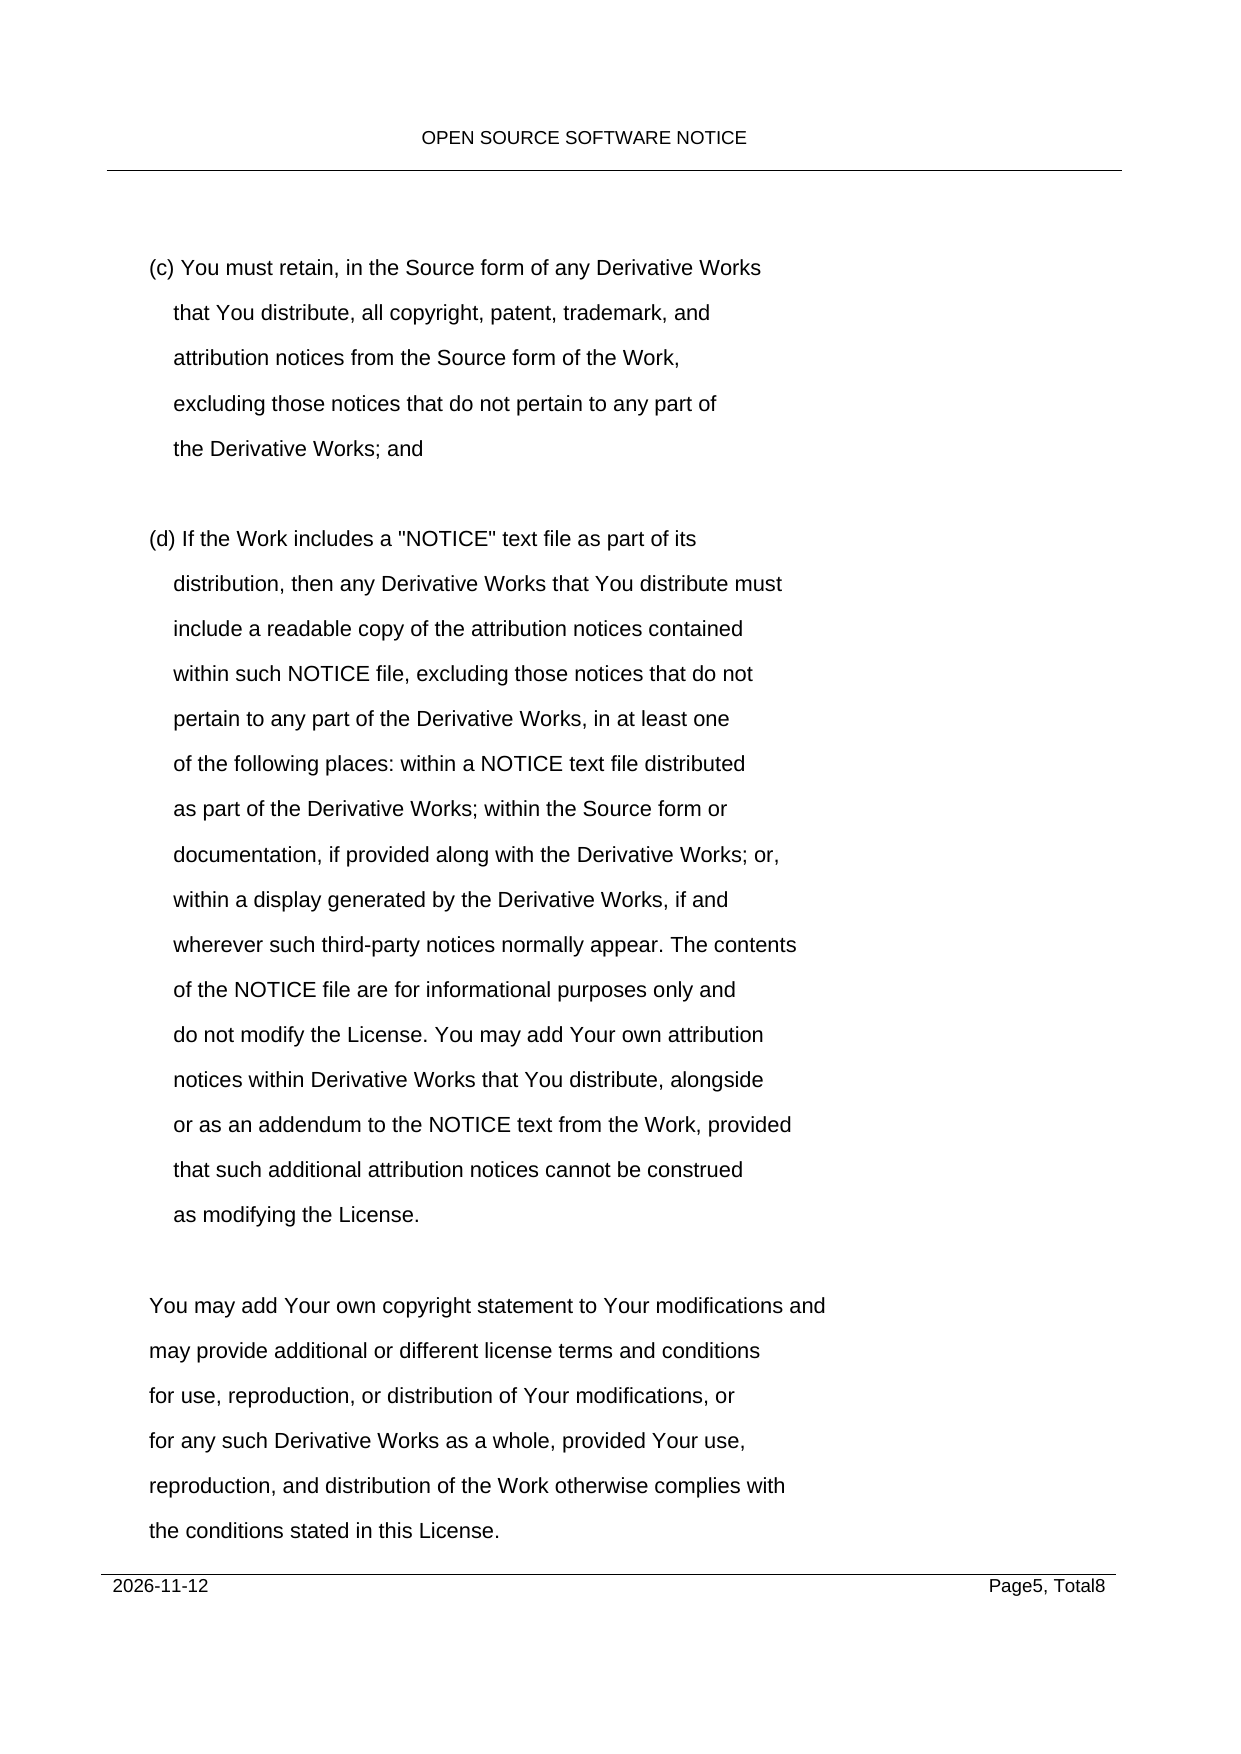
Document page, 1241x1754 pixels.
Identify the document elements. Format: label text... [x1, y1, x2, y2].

text for use, reproduction, or distribution of Your modifications, or [112, 1379, 1128, 1412]
text within a display generated by the Derivative Works, if and [112, 883, 1128, 915]
text may provide additional or different license terms and conditions [112, 1334, 1128, 1366]
text include a readable copy of the attribution notices contained [112, 612, 1128, 645]
text or as an addendum to the NOTICE text from the Work, provided [112, 1108, 1128, 1141]
text of the following places: within a NOTICE text file distributed [112, 748, 1128, 780]
text (c) You must retain, in the Source form of any Derivative Works [112, 251, 1128, 284]
text within such NOTICE file, excluding those notices that do not [112, 657, 1128, 690]
text the conditions stated in this License. [112, 1514, 1128, 1547]
text as modifying the License. [112, 1199, 1128, 1231]
text that such additional attribution notices cannot be construed [112, 1153, 1128, 1186]
text do not modify the License. You may add Your own attribution [112, 1018, 1128, 1051]
text You may add Your own copyright statement to Your modifications and [112, 1289, 1128, 1321]
text documentation, if provided along with the Derivative Works; or, [112, 838, 1128, 870]
text notices within Derivative Works that You distribute, alongside [112, 1063, 1128, 1096]
text excluding those notices that do not pertain to any part of [112, 387, 1128, 419]
text wherever such third-party notices normally appear. The contents [112, 928, 1128, 961]
text attribution notices from the Source form of the Work, [112, 342, 1128, 374]
text (d) If the Work includes a "NOTICE" text file as part of its [112, 522, 1128, 554]
text as part of the Derivative Works; within the Source form or [112, 793, 1128, 825]
text of the NOTICE file are for informational purposes only and [112, 973, 1128, 1006]
text the Derivative Works; and [112, 432, 1128, 464]
text for any such Derivative Works as a whole, provided Your use, [112, 1424, 1128, 1457]
text that You distribute, all copyright, patent, trademark, and [112, 297, 1128, 329]
text distribution, then any Derivative Works that You distribute must [112, 567, 1128, 600]
text pertain to any part of the Derivative Works, in at least one [112, 702, 1128, 735]
text reproduction, and distribution of the Work otherwise complies with [112, 1469, 1128, 1502]
